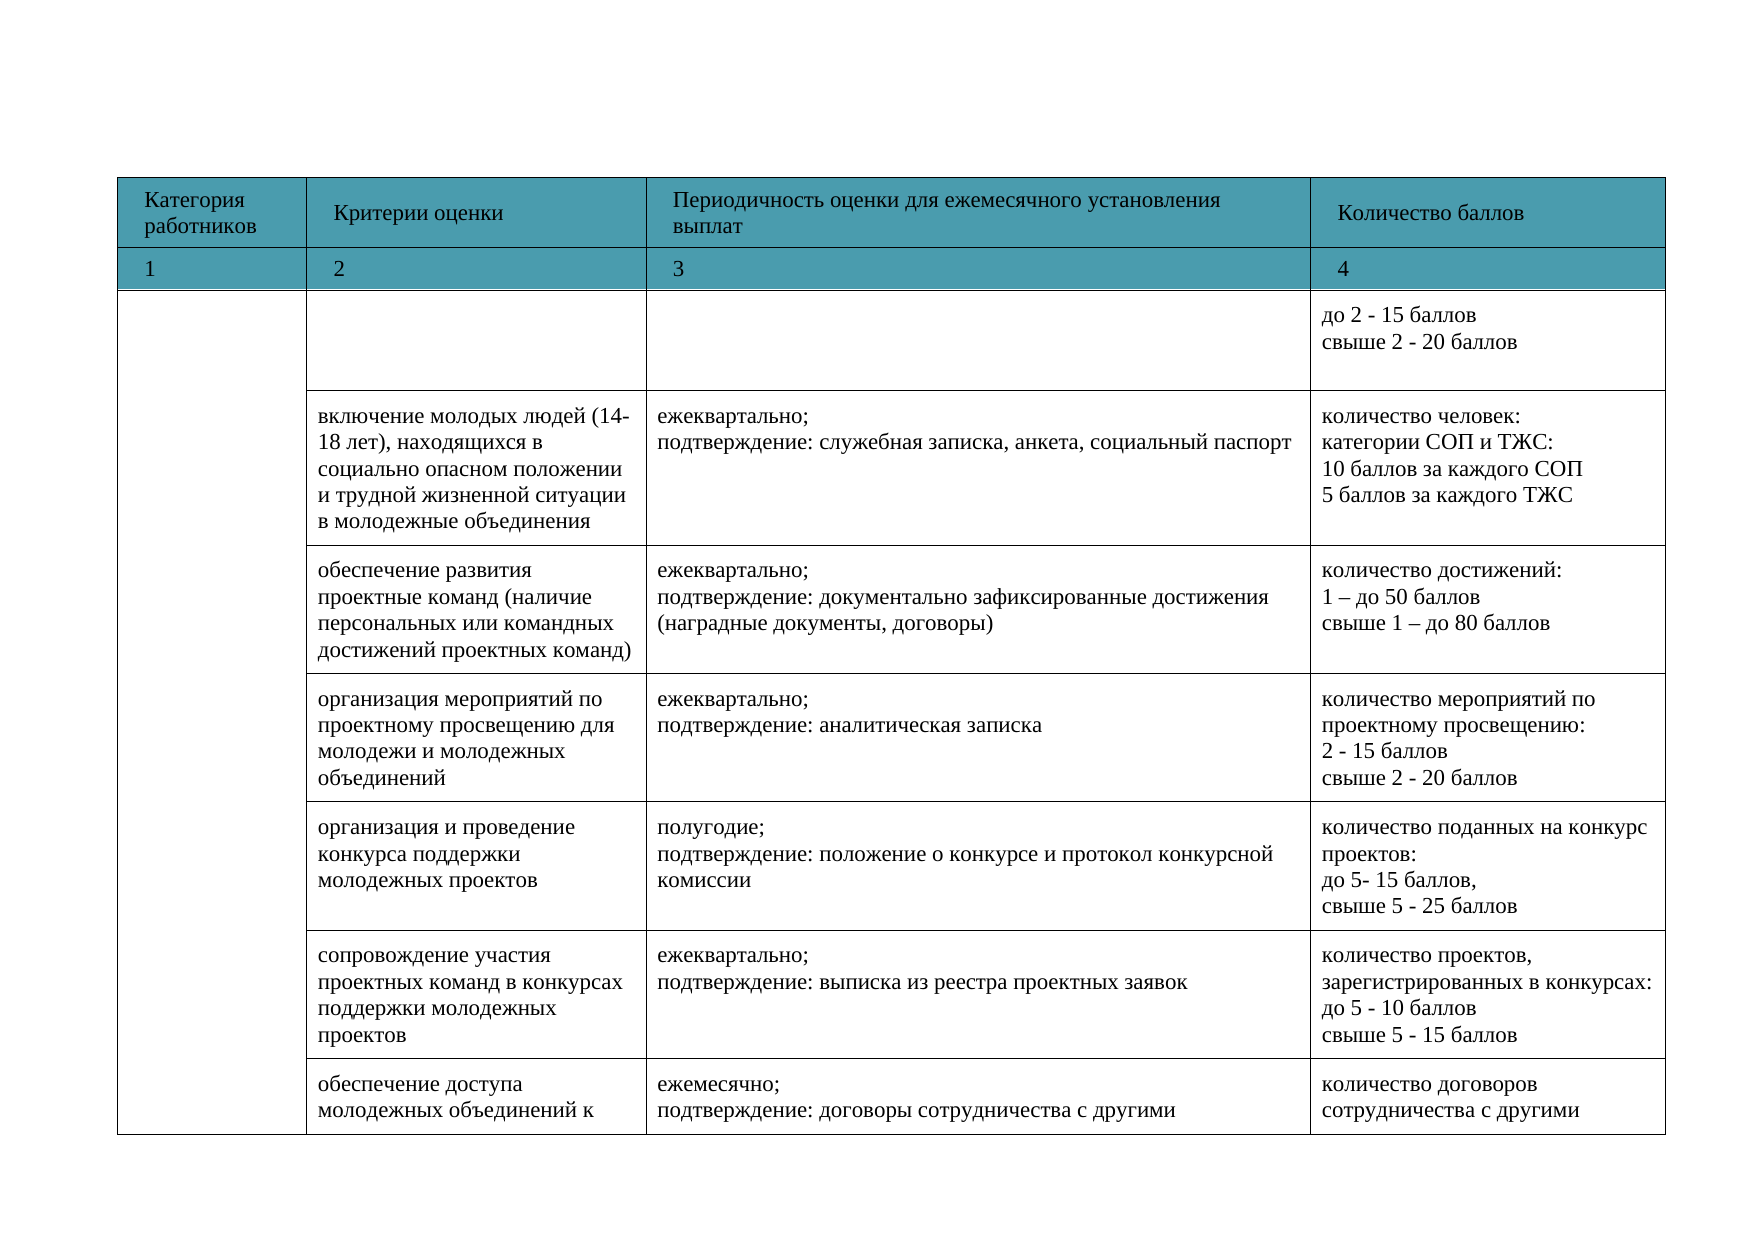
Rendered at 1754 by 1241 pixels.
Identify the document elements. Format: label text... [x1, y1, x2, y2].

table_cell количество человек: категории СОП и ТЖС: 10 баллов за каждого СОП 5 баллов за каждого ТЖС [1311, 391, 1665, 544]
table_header Критерии оценки [307, 178, 646, 247]
table_cell обеспечение развития проектные команд (наличие персональных или командных достижений проектных команд) [307, 546, 646, 673]
table_cell 1 [118, 248, 306, 289]
table_cell ежеквартально; подтверждение: служебная записка, анкета, социальный паспорт [647, 391, 1310, 544]
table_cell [1311, 1059, 1665, 1133]
table_cell ежеквартально; подтверждение: выписка из реестра проектных заявок [647, 931, 1310, 1058]
table_cell 2 [307, 248, 646, 289]
table_header Количество баллов [1311, 178, 1665, 247]
table_header Периодичность оценки для ежемесячного установления выплат [647, 178, 1310, 247]
table_cell сопровождение участия проектных команд в конкурсах поддержки молодежных проектов [307, 931, 646, 1058]
table_cell количество поданных на конкурс проектов: до 5- 15 баллов, свыше 5 - 25 баллов [1311, 802, 1665, 929]
table_cell 4 [1311, 248, 1665, 289]
table_cell количество проектов, зарегистрированных в конкурсах: до 5 - 10 баллов свыше 5 - 15 баллов [1311, 931, 1665, 1058]
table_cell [647, 291, 1310, 390]
table_cell включение молодых людей (14-18 лет), находящихся в социально опасном положении и трудной жизненной ситуации в молодежные объединения [307, 391, 646, 544]
table_header Категория работников [118, 178, 306, 247]
table_cell организация и проведение конкурса поддержки молодежных проектов [307, 802, 646, 929]
table_cell 3 [647, 248, 1310, 289]
table_cell ежеквартально; подтверждение: аналитическая записка [647, 674, 1310, 801]
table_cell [307, 1059, 646, 1133]
table_cell организация мероприятий по проектному просвещению для молодежи и молодежных объединений [307, 674, 646, 801]
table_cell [307, 291, 646, 390]
table_cell полугодие; подтверждение: положение о конкурсе и протокол конкурсной комиссии [647, 802, 1310, 929]
table_cell количество мероприятий по проектному просвещению: 2 - 15 баллов свыше 2 - 20 баллов [1311, 674, 1665, 801]
table_cell количество достижений: 1 – до 50 баллов свыше 1 – до 80 баллов [1311, 546, 1665, 673]
table_cell ежеквартально; подтверждение: документально зафиксированные достижения (наградные документы, договоры) [647, 546, 1310, 673]
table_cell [1311, 291, 1665, 390]
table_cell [647, 1059, 1310, 1133]
